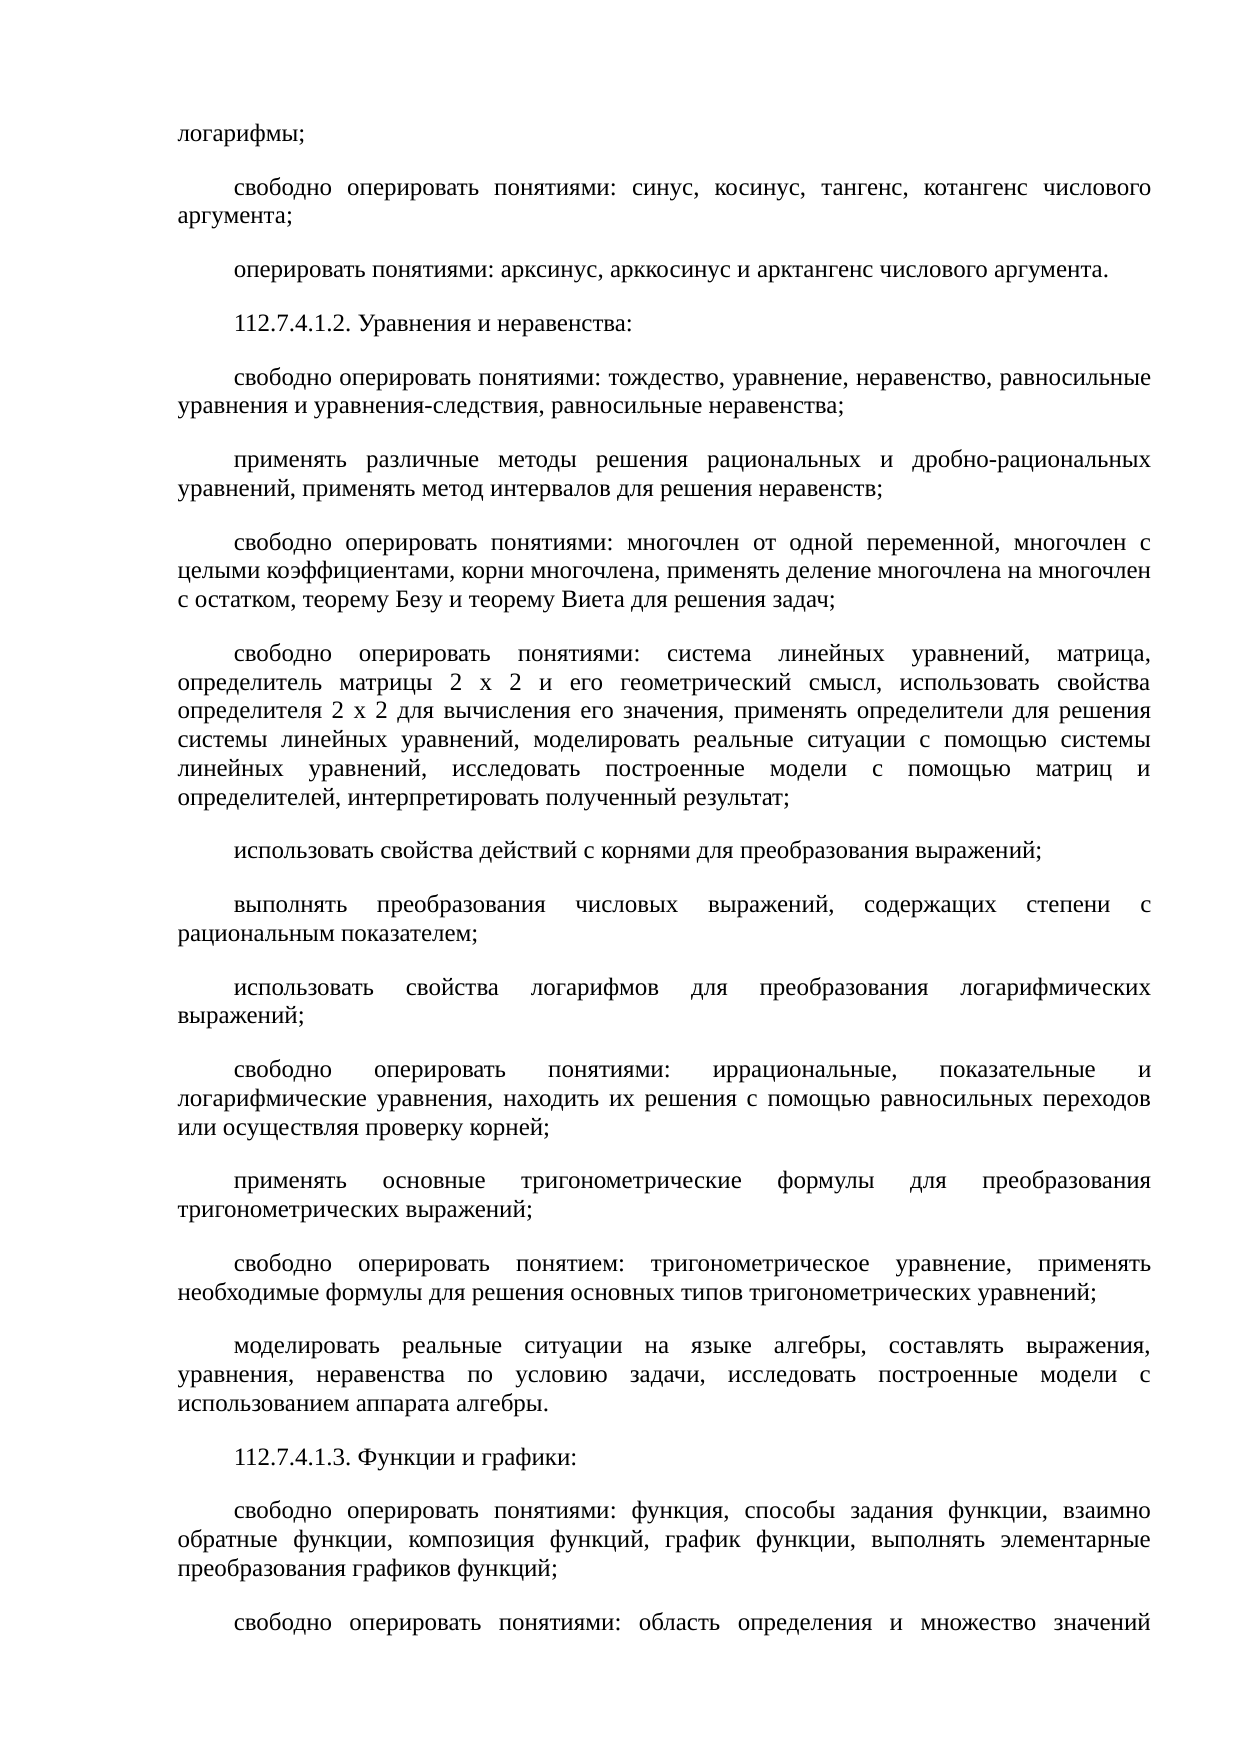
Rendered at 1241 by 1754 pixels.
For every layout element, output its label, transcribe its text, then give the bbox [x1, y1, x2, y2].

text использовать свойства логарифмов для преобразования логарифмических выражений; [177, 972, 1152, 1029]
text свободно оперировать понятиями: система линейных уравнений, матрица, определитель матрицы 2 x 2 и его геометрический смысл, использовать свойства определителя 2 x 2 для вычисления его значения, применять определители для решения системы линейных уравнений, моделировать реальные ситуации с помощью системы линейных уравнений, исследовать построенные модели с помощью матриц и определителей, интерпретировать полученный результат; [177, 638, 1152, 811]
text свободно оперировать понятиями: функция, способы задания функции, взаимно обратные функции, композиция функций, график функции, выполнять элементарные преобразования графиков функций; [177, 1496, 1152, 1582]
text применять основные тригонометрические формулы для преобразования тригонометрических выражений; [177, 1166, 1152, 1223]
text свободно оперировать понятиями: многочлен от одной переменной, многочлен с целыми коэффициентами, корни многочлена, применять деление многочлена на многочлен с остатком, теорему Безу и теорему Виета для решения задач; [177, 527, 1152, 613]
text свободно оперировать понятиями: тождество, уравнение, неравенство, равносильные уравнения и уравнения-следствия, равносильные неравенства; [177, 362, 1152, 419]
text 112.7.4.1.2. Уравнения и неравенства: [177, 308, 1152, 337]
text оперировать понятиями: арксинус, арккосинус и арктангенс числового аргумента. [177, 254, 1152, 283]
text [177, 118, 1152, 147]
text выполнять преобразования числовых выражений, содержащих степени с рациональным показателем; [177, 889, 1152, 947]
text применять различные методы решения рациональных и дробно-рациональных уравнений, применять метод интервалов для решения неравенств; [177, 444, 1152, 502]
text 112.7.4.1.3. Функции и графики: [177, 1442, 1152, 1471]
text свободно оперировать понятием: тригонометрическое уравнение, применять необходимые формулы для решения основных типов тригонометрических уравнений; [177, 1248, 1152, 1306]
text моделировать реальные ситуации на языке алгебры, составлять выражения, уравнения, неравенства по условию задачи, исследовать построенные модели с использованием аппарата алгебры. [177, 1331, 1152, 1417]
text свободно оперировать понятиями: иррациональные, показательные и логарифмические уравнения, находить их решения с помощью равносильных переходов или осуществляя проверку корней; [177, 1054, 1152, 1141]
text свободно оперировать понятиями: синус, косинус, тангенс, котангенс числового аргумента; [177, 172, 1152, 229]
text использовать свойства действий с корнями для преобразования выражений; [177, 836, 1152, 864]
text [177, 1607, 1152, 1636]
